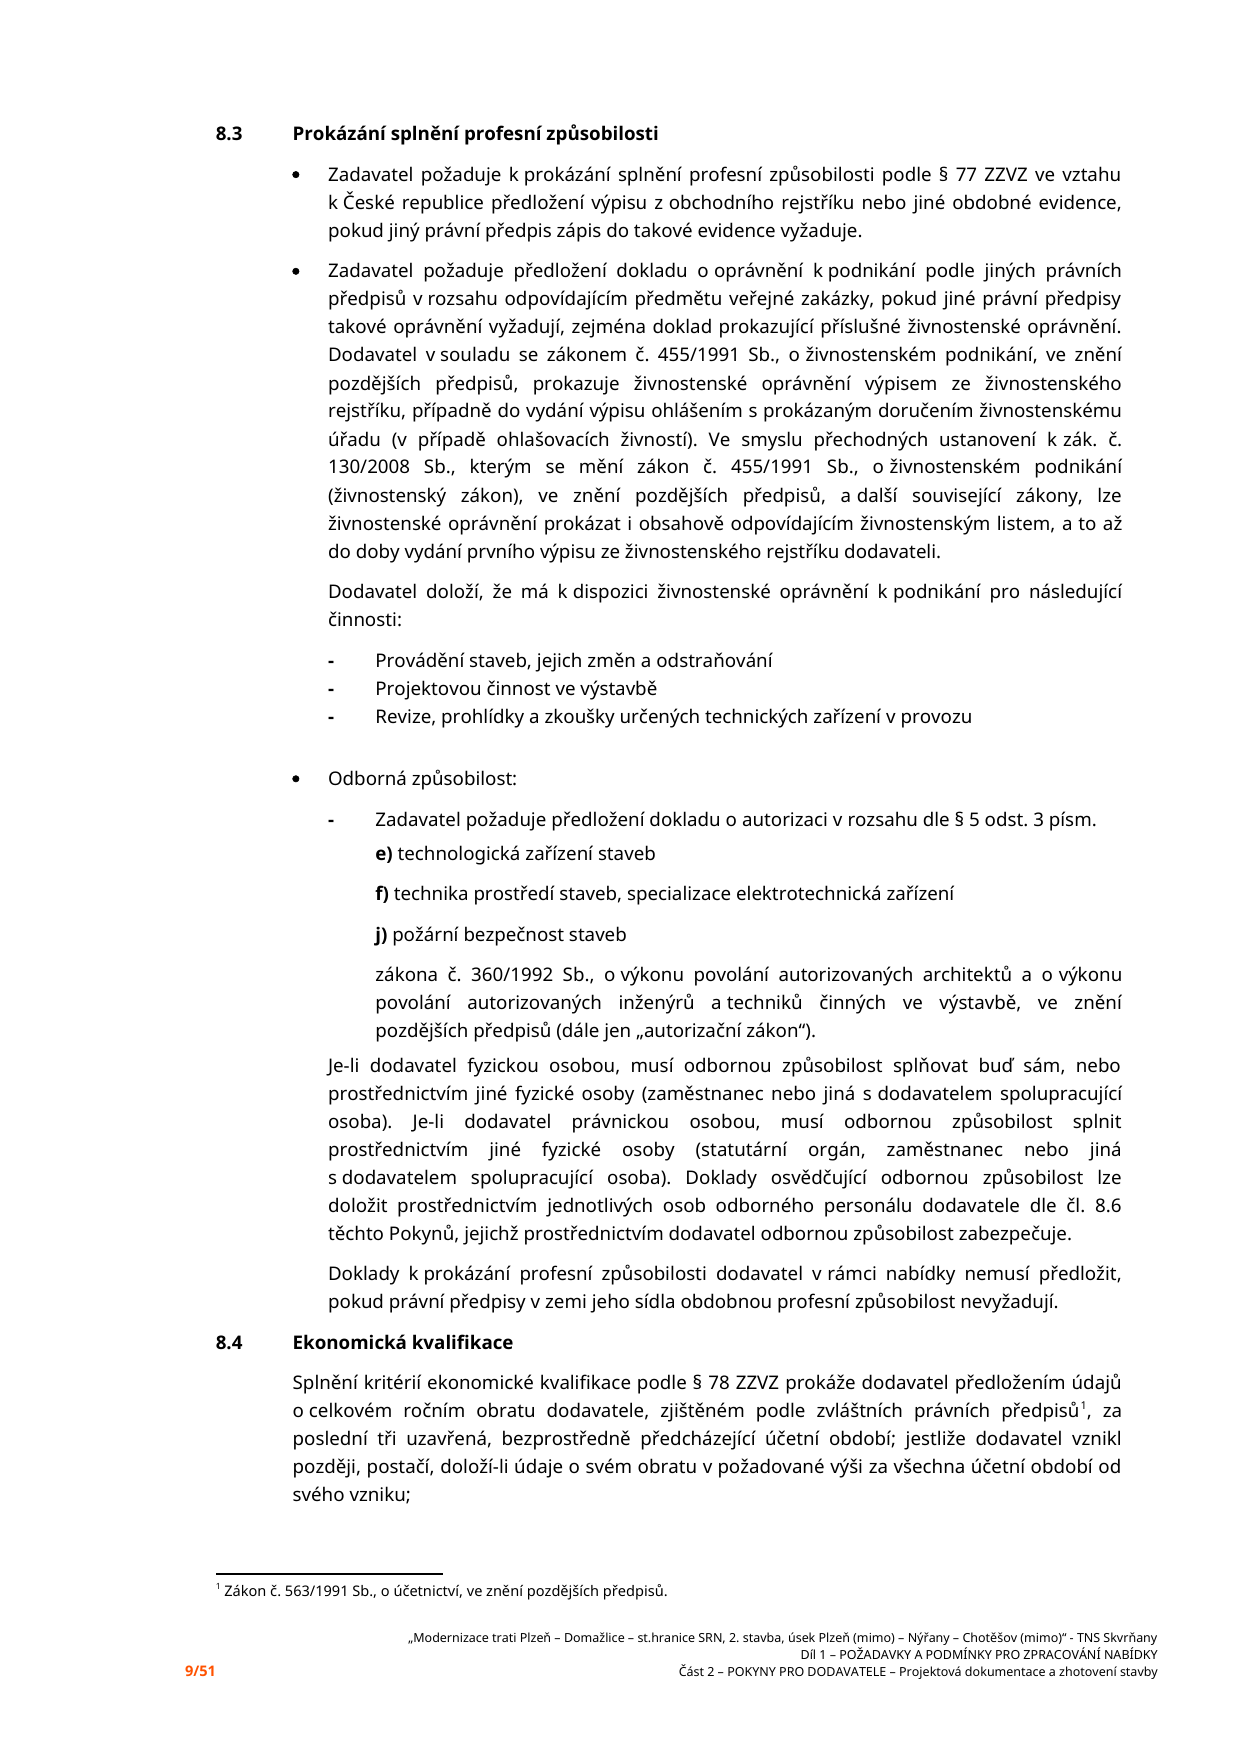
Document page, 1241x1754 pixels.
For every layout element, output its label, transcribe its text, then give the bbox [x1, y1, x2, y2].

text Je-li dodavatel fyzickou osobou, musí odbornou způsobilost splňovat buď sám, nebo prostřednictvím jiné fyzické osoby (zaměstnanec nebo jiná s dodavatelem spolupracující osoba). Je-li dodavatel právnickou osobou, musí odbornou způsobilost splnit prostřednictvím jiné fyzické osoby (statutární orgán, zaměstnanec nebo jiná s dodavatelem spolupracující osoba). Doklady osvědčující odbornou způsobilost lze doložit prostřednictvím jednotlivých osob odborného personálu dodavatele dle čl. 8.6 těchto Pokynů, jejichž prostřednictvím dodavatel odbornou způsobilost zabezpečuje. [328, 1052, 1122, 1246]
text Zadavatel požaduje předložení dokladu o oprávnění k podnikání podle jiných právních předpisů v rozsahu odpovídajícím předmětu veřejné zakázky, pokud jiné právní předpisy takové oprávnění vyžadují, zejména doklad prokazující příslušné živnostenské oprávnění. Dodavatel v souladu se zákonem č. 455/1991 Sb., o živnostenském podnikání, ve znění pozdějších předpisů, prokazuje živnostenské oprávnění výpisem ze živnostenského rejstříku, případně do vydání výpisu ohlášením s prokázaným doručením živnostenskému úřadu (v případě ohlašovacích živností). Ve smyslu přechodných ustanovení k zák. č. 130/2008 Sb., kterým se mění zákon č. 455/1991 Sb., o živnostenském podnikání (živnostenský zákon), ve znění pozdějších předpisů, a další související zákony, lze živnostenské oprávnění prokázat i obsahově odpovídajícím živnostenským listem, a to až do doby vydání prvního výpisu ze živnostenského rejstříku dodavateli. [292, 258, 1122, 563]
text Zadavatel požaduje k prokázání splnění profesní způsobilosti podle § 77 ZZVZ ve vztahu k České republice předložení výpisu z obchodního rejstříku nebo jiné obdobné evidence, pokud jiný právní předpis zápis do takové evidence vyžaduje. [292, 161, 1122, 243]
text Odborná způsobilost: [292, 765, 1122, 791]
text Revize, prohlídky a zkoušky určených technických zařízení v provozu [328, 703, 1122, 728]
text Doklady k prokázání profesní způsobilosti dodavatel v rámci nabídky nemusí předložit, pokud právní předpisy v zemi jeho sídla obdobnou profesní způsobilost nevyžadují. [328, 1261, 1122, 1314]
list j) požární bezpečnost staveb [339, 921, 1122, 947]
text Projektovou činnost ve výstavbě [328, 675, 1122, 701]
text Ekonomická kvalifikace [216, 1329, 1122, 1355]
list f) technika prostředí staveb, specializace elektrotechnická zařízení [339, 881, 1122, 906]
list e) technologická zařízení staveb [339, 840, 1122, 866]
text Dodavatel doloží, že má k dispozici živnostenské oprávnění k podnikání pro následující činnosti: [328, 578, 1122, 632]
text Splnění kritérií ekonomické kvalifikace podle § 78 ZZVZ prokáže dodavatel předložením údajů o celkovém ročním obratu dodavatele, zjištěném podle zvláštních právních předpisů, za poslední tři uzavřená, bezprostředně předcházející účetní období; jestliže dodavatel vznikl později, postačí, doloží-li údaje o svém obratu v požadované výši za všechna účetní období od svého vzniku; [292, 1370, 1122, 1507]
text Zadavatel požaduje předložení dokladu o autorizaci v rozsahu dle § 5 odst. 3 písm. [328, 806, 1122, 831]
text Provádění staveb, jejich změn a odstraňování [328, 647, 1122, 672]
list zákona č. 360/1992 Sb., o výkonu povolání autorizovaných architektů a o výkonu povolání autorizovaných inženýrů a techniků činných ve výstavbě, ve znění pozdějších předpisů (dále jen „autorizační zákon“). [375, 962, 1122, 1043]
text Prokázání splnění profesní způsobilosti [216, 121, 1122, 146]
